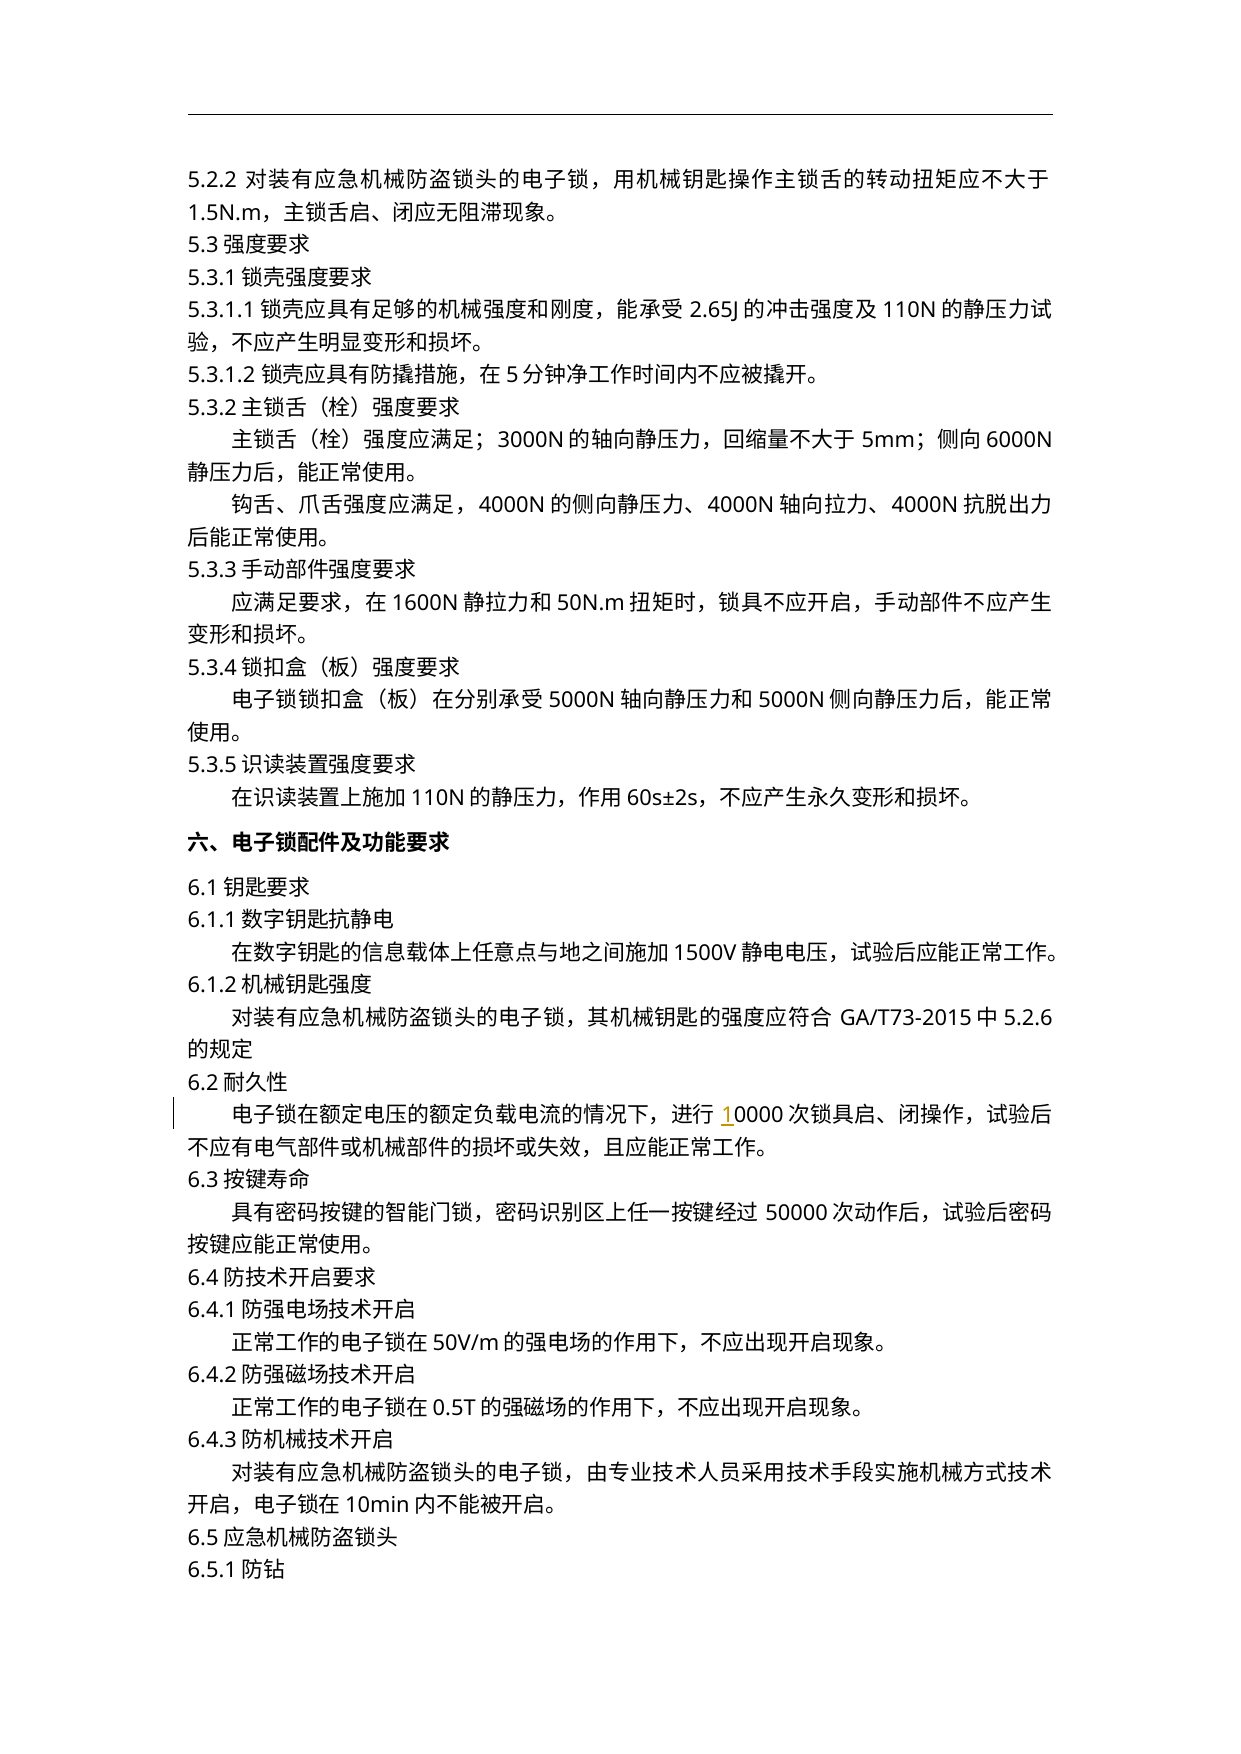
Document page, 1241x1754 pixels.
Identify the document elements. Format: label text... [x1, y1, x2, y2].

text 5.3.2主锁舌（栓）强度要求 [187, 389, 1053, 422]
subtitle 6.5应急机械防盗锁头 [187, 1519, 1053, 1552]
text 电子锁在额定电压的额定负载电流的情况下，进行0000次锁具启、闭操作，试验后不应有电气部件或机械部件的损坏或失效，且应能正常工作。 [187, 1097, 1053, 1162]
text 6.5.1防钻 [187, 1552, 1053, 1584]
subtitle 6.2耐久性 [187, 1064, 1053, 1097]
subtitle 6.4防技术开启要求 [187, 1259, 1053, 1292]
text 应满足要求，在1600N静拉力和50N.m扭矩时，锁具不应开启，手动部件不应产生变形和损坏。 [187, 584, 1053, 649]
text 6.1.2机械钥匙强度 [187, 967, 1053, 999]
text 6.4.1防强电场技术开启 [187, 1292, 1053, 1324]
text 钩舌、爪舌强度应满足，4000N的侧向静压力、4000N轴向拉力、4000N抗脱出力后能正常使用。 [187, 487, 1053, 552]
text 5.3.1.2 锁壳应具有防撬措施，在5分钟净工作时间内不应被撬开。 [187, 357, 1053, 389]
text 电子锁锁扣盒（板）在分别承受5000N轴向静压力和5000N侧向静压力后，能正常使用。 [187, 682, 1053, 747]
subtitle 5.3强度要求 [187, 227, 1053, 259]
text 主锁舌（栓）强度应满足；3000N的轴向静压力，回缩量不大于5mm；侧向6000N静压力后，能正常使用。 [187, 422, 1053, 487]
text 正常工作的电子锁在50V/m的强电场的作用下，不应出现开启现象。 [187, 1324, 1053, 1357]
title 六、电子锁配件及功能要求 [187, 824, 1053, 857]
text 具有密码按键的智能门锁，密码识别区上任一按键经过50000次动作后，试验后密码按键应能正常使用。 [187, 1194, 1053, 1259]
text 5.3.3手动部件强度要求 [187, 552, 1053, 584]
text 对装有应急机械防盗锁头的电子锁，其机械钥匙的强度应符合GA/T73-2015中5.2.6的规定 [187, 999, 1053, 1064]
text 对装有应急机械防盗锁头的电子锁，由专业技术人员采用技术手段实施机械方式技术开启，电子锁在10min内不能被开启。 [187, 1454, 1053, 1519]
text 5.2.2 对装有应急机械防盗锁头的电子锁，用机械钥匙操作主锁舌的转动扭矩应不大于1.5N.m，主锁舌启、闭应无阻滞现象。 [187, 162, 1053, 227]
text 在数字钥匙的信息载体上任意点与地之间施加1500V静电电压，试验后应能正常工作。 [187, 934, 1053, 967]
text 5.3.4锁扣盒（板）强度要求 [187, 649, 1053, 682]
text 5.3.1.1锁壳应具有足够的机械强度和刚度，能承受2.65J的冲击强度及110N的静压力试验，不应产生明显变形和损坏。 [187, 292, 1053, 357]
text 在识读装置上施加110N的静压力，作用60s±2s，不应产生永久变形和损坏。 [187, 779, 1053, 812]
text 6.4.2防强磁场技术开启 [187, 1357, 1053, 1389]
subtitle 6.3按键寿命 [187, 1162, 1053, 1194]
text 6.4.3防机械技术开启 [187, 1422, 1053, 1454]
text 6.1.1数字钥匙抗静电 [187, 902, 1053, 934]
text 正常工作的电子锁在0.5T的强磁场的作用下，不应出现开启现象。 [187, 1389, 1053, 1422]
text 5.3.1锁壳强度要求 [187, 259, 1053, 292]
subtitle 6.1钥匙要求 [187, 869, 1053, 902]
text 5.3.5识读装置强度要求 [187, 747, 1053, 779]
